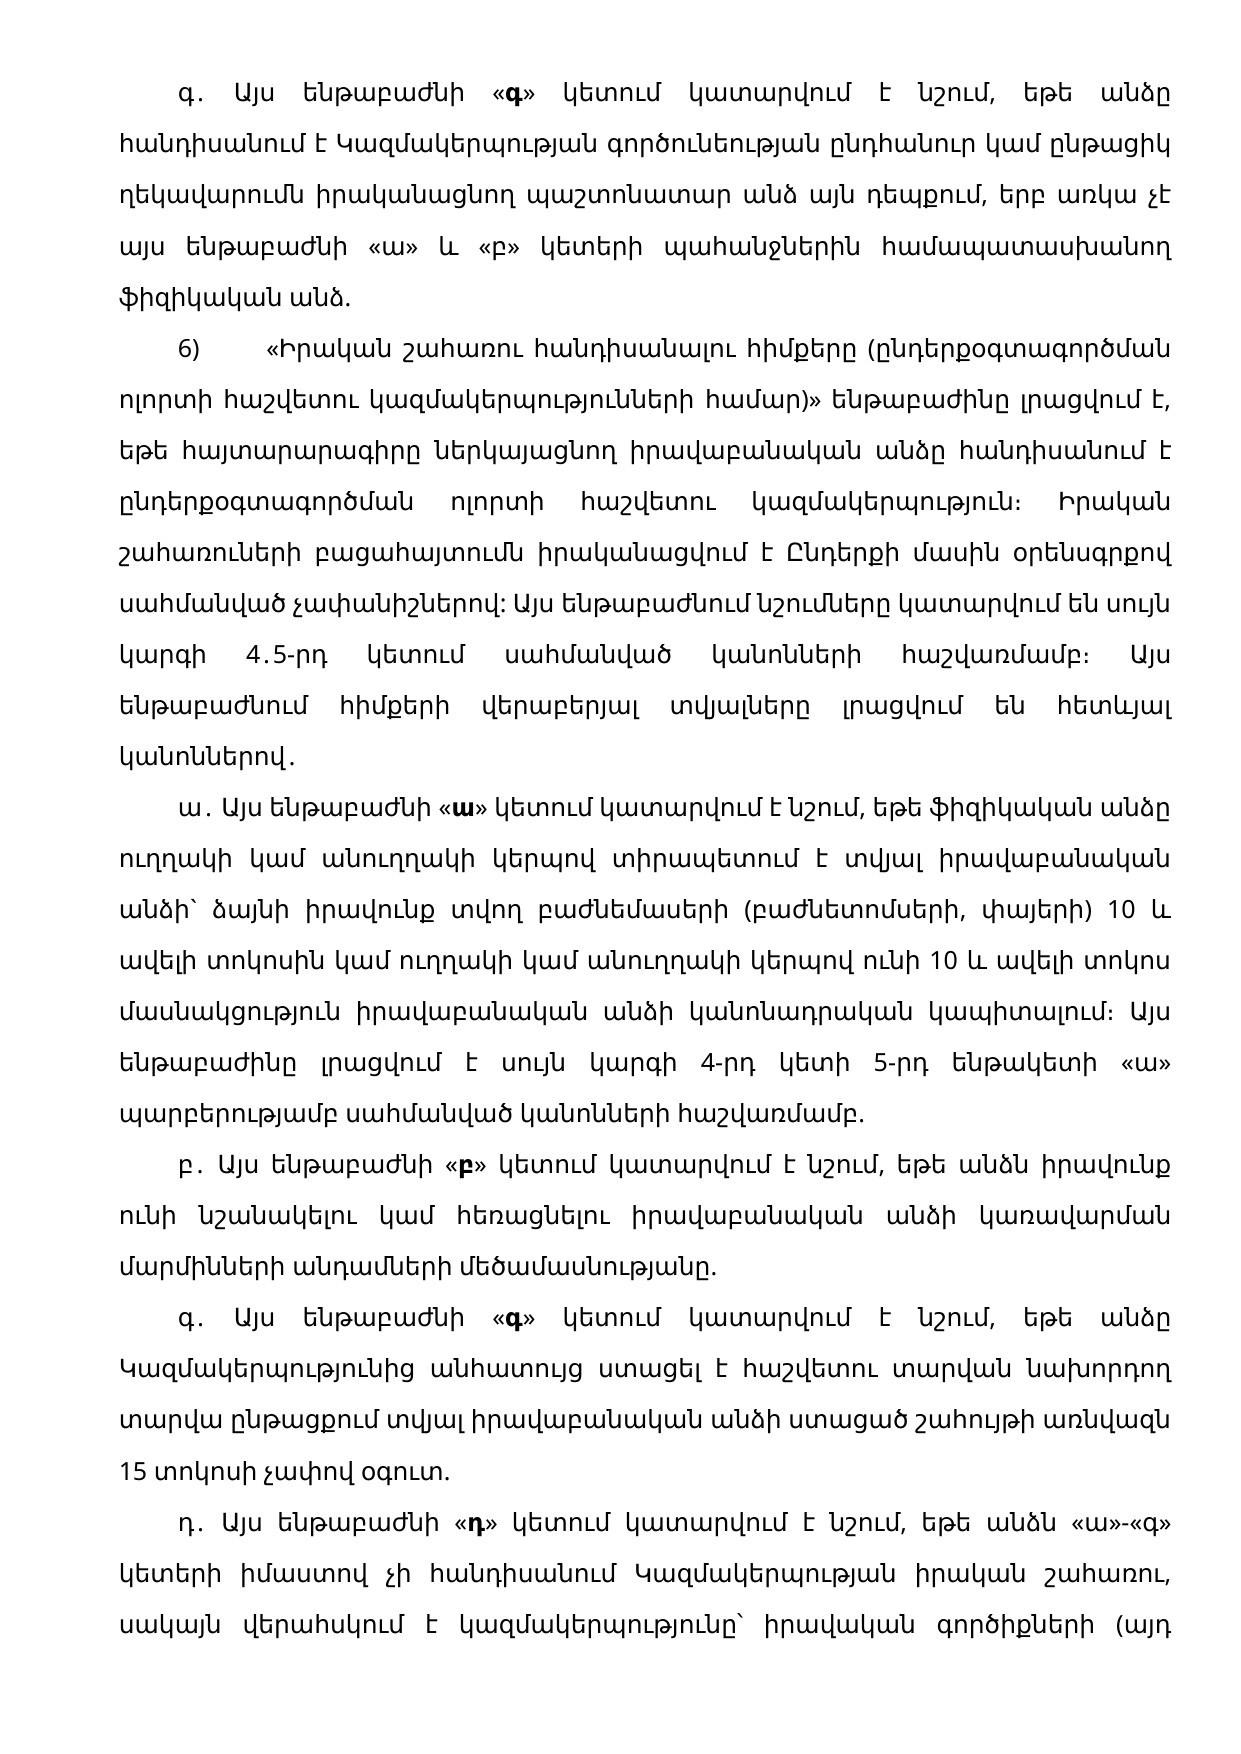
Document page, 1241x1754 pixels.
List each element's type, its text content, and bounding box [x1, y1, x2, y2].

text գ․ Այս ենթաբաժնի «գ» կետում կատարվում է նշում, եթե անձը հանդիսանում է Կազմակերպության գործունեության ընդհանուր կամ ընթացիկ ղեկավարումն իրականացնող պաշտոնատար անձ այն դեպքում, երբ առկա չէ այս ենթաբաժնի «ա» և «բ» կետերի պահանջներին համապատասխանող ֆիզիկական անձ. [118, 75, 1171, 313]
text ա․ Այս ենթաբաժնի «ա» կետում կատարվում է նշում, եթե ֆիզիկական անձը ուղղակի կամ անուղղակի կերպով տիրապետում է տվյալ իրավաբանական անձի` ձայնի իրավունք տվող բաժնեմասերի (բաժնետոմսերի, փայերի) 10 և ավելի տոկոսին կամ ուղղակի կամ անուղղակի կերպով ունի 10 և ավելի տոկոս մասնակցություն իրավաբանական անձի կանոնադրական կապիտալում։ Այս ենթաբաժինը լրացվում է սույն կարգի 4-րդ կետի 5-րդ ենթակետի «ա» պարբերությամբ սահմանված կանոնների հաշվառմամբ. [118, 789, 1171, 1130]
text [118, 1504, 1171, 1640]
text բ․ Այս ենթաբաժնի «բ» կետում կատարվում է նշում, եթե անձն իրավունք ունի նշանակելու կամ հեռացնելու իրավաբանական անձի կառավարման մարմինների անդամների մեծամասնությանը. [118, 1147, 1171, 1283]
text գ․ Այս ենթաբաժնի «գ» կետում կատարվում է նշում, եթե անձը Կազմակերպությունից անհատույց ստացել է հաշվետու տարվան նախորդող տարվա ընթացքում տվյալ իրավաբանական անձի ստացած շահույթի առնվազն 15 տոկոսի չափով օգուտ. [118, 1300, 1171, 1487]
list «Իրական շահառու հանդիսանալու հիմքերը (ընդերքօգտագործման ոլորտի հաշվետու կազմակերպությունների համար)» ենթաբաժինը լրացվում է, եթե հայտարարագիրը ներկայացնող իրավաբանական անձը հանդիսանում է ընդերքօգտագործման ոլորտի հաշվետու կազմակերպություն։ Իրական շահառուների բացահայտումն իրականացվում է Ընդերքի մասին օրենսգրքով սահմանված չափանիշներով: Այս ենթաբաժնում նշումները կատարվում են սույն կարգի 4․5-րդ կետում սահմանված կանոնների հաշվառմամբ։ Այս ենթաբաժնում հիմքերի վերաբերյալ տվյալները լրացվում են հետևյալ կանոններով․ [118, 330, 1171, 773]
